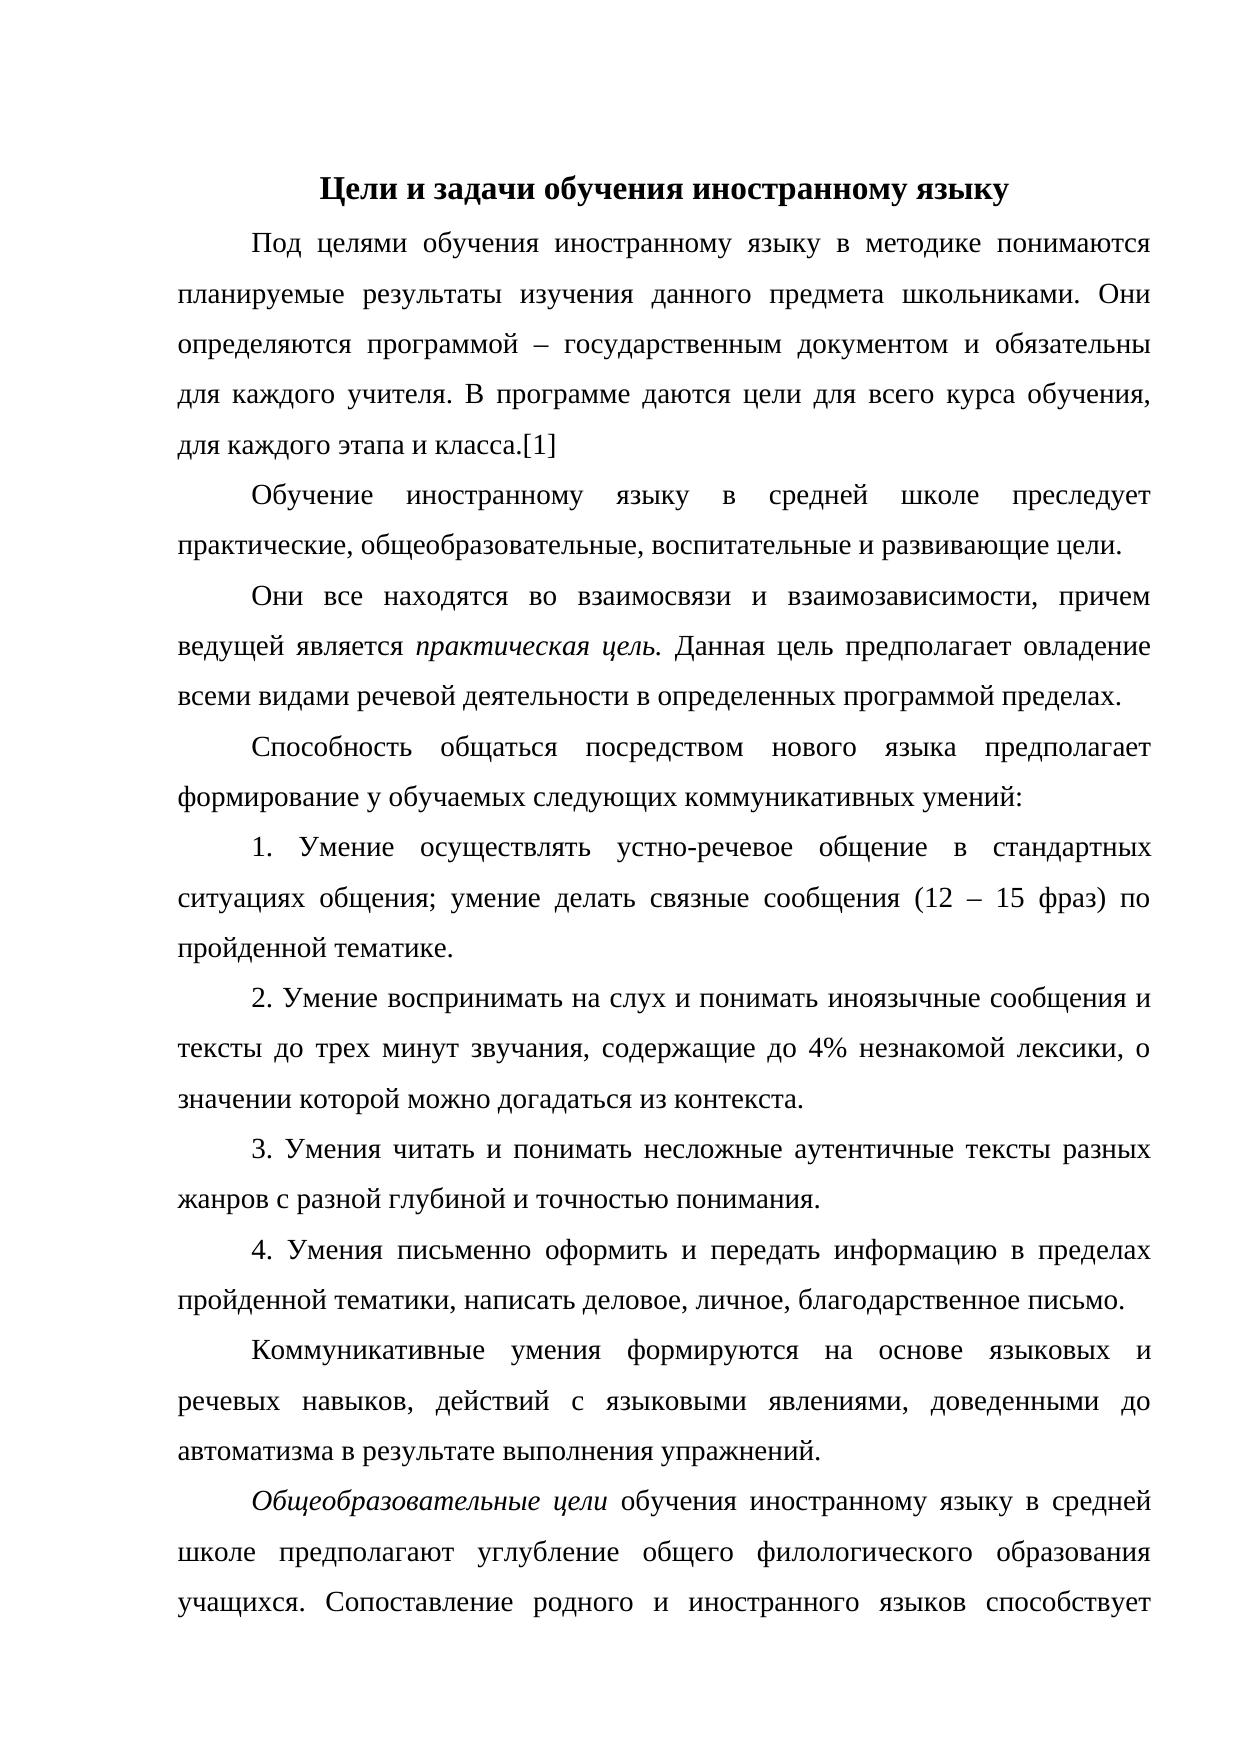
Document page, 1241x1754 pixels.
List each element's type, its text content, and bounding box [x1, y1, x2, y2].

text 4. Умения письменно оформить и передать информацию в пределах пройденной тематики, написать деловое, личное, благодарственное письмо. [177, 1232, 1152, 1316]
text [177, 1483, 1152, 1618]
text Под целями обучения иностранному языку в методике понимаются планируемые результаты изучения данного предмета школьниками. Они определяются программой – государственным документом и обязательны для каждого учителя. В программе даются цели для всего курса обучения, для каждого этапа и класса.[1] [177, 226, 1152, 460]
text Способность общаться посредством нового языка предполагает формирование у обучаемых следующих коммуникативных умений: [177, 729, 1152, 813]
text Обучение иностранному языку в средней школе преследует практические, общеобразовательные, воспитательные и развивающие цели. [177, 477, 1152, 561]
text Они все находятся во взаимосвязи и взаимозависимости, причем ведущей является практическая цель. Данная цель предполагает овладение всеми видами речевой деятельности в определенных программой пределах. [177, 578, 1152, 712]
text 1. Умение осуществлять устно-речевое общение в стандартных ситуациях общения; умение делать связные сообщения (12 – 15 фраз) по пройденной тематике. [177, 829, 1152, 963]
text Цели и задачи обучения иностранному языку [177, 168, 1152, 206]
text 2. Умение воспринимать на слух и понимать иноязычные сообщения и тексты до трех минут звучания, содержащие до 4% незнакомой лексики, о значении которой можно догадаться из контекста. [177, 980, 1152, 1114]
text Коммуникативные умения формируются на основе языковых и речевых навыков, действий с языковыми явлениями, доведенными до автоматизма в результате выполнения упражнений. [177, 1332, 1152, 1467]
text 3. Умения читать и понимать несложные аутентичные тексты разных жанров с разной глубиной и точностью понимания. [177, 1131, 1152, 1215]
